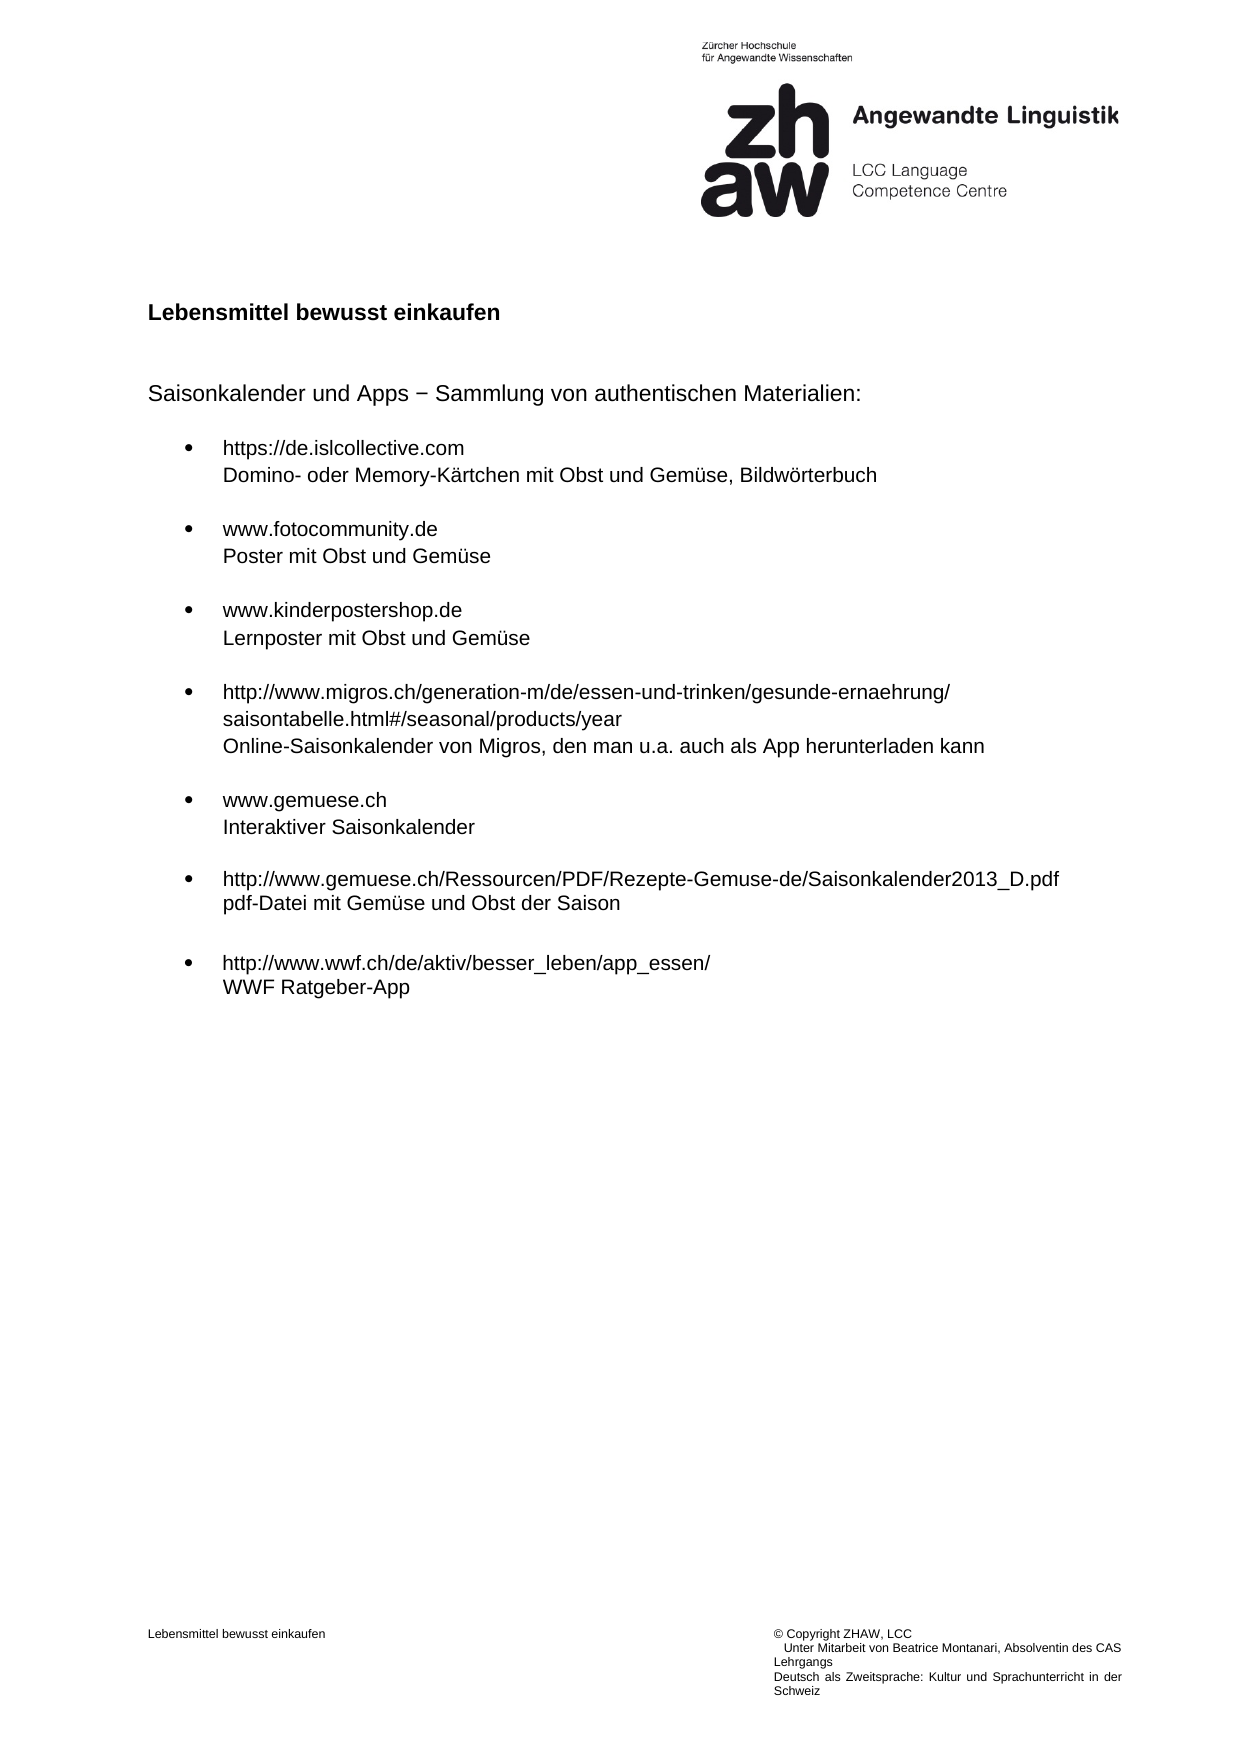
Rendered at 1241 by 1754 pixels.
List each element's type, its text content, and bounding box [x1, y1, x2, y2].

list http://www.gemuese.ch/Ressourcen/PDF/Rezepte-Gemuse-de/Saisonkalender2013_D.pdf [185, 867, 1122, 891]
list Domino- oder Memory-Kärtchen mit Obst und Gemüse, Bildwörterbuch [223, 461, 1122, 488]
list WWF Ratgeber-App [223, 975, 1122, 999]
list www.kinderpostershop.de [185, 596, 1122, 623]
list https://de.islcollective.com [185, 434, 1122, 461]
picture [701, 42, 1119, 217]
list www.gemuese.ch [185, 786, 1122, 813]
list pdf-Datei mit Gemüse und Obst der Saison [223, 891, 1122, 915]
text Saisonkalender und Apps − Sammlung von authentischen Materialien: [148, 379, 1122, 407]
list http://www.migros.ch/generation-m/de/essen-und-trinken/gesunde-ernaehrung/saisontabelle.html#/seasonal/products/year [185, 677, 1122, 732]
list Poster mit Obst und Gemüse [223, 542, 1122, 569]
list Lernposter mit Obst und Gemüse [223, 623, 1122, 650]
text Lebensmittel bewusst einkaufen [148, 298, 1122, 325]
list Interaktiver Saisonkalender [223, 813, 1122, 840]
list http://www.wwf.ch/de/aktiv/besser_leben/app_essen/ [185, 951, 1122, 975]
list Online-Saisonkalender von Migros, den man u.a. auch als App herunterladen kann [223, 732, 1122, 759]
list www.fotocommunity.de [185, 515, 1122, 542]
